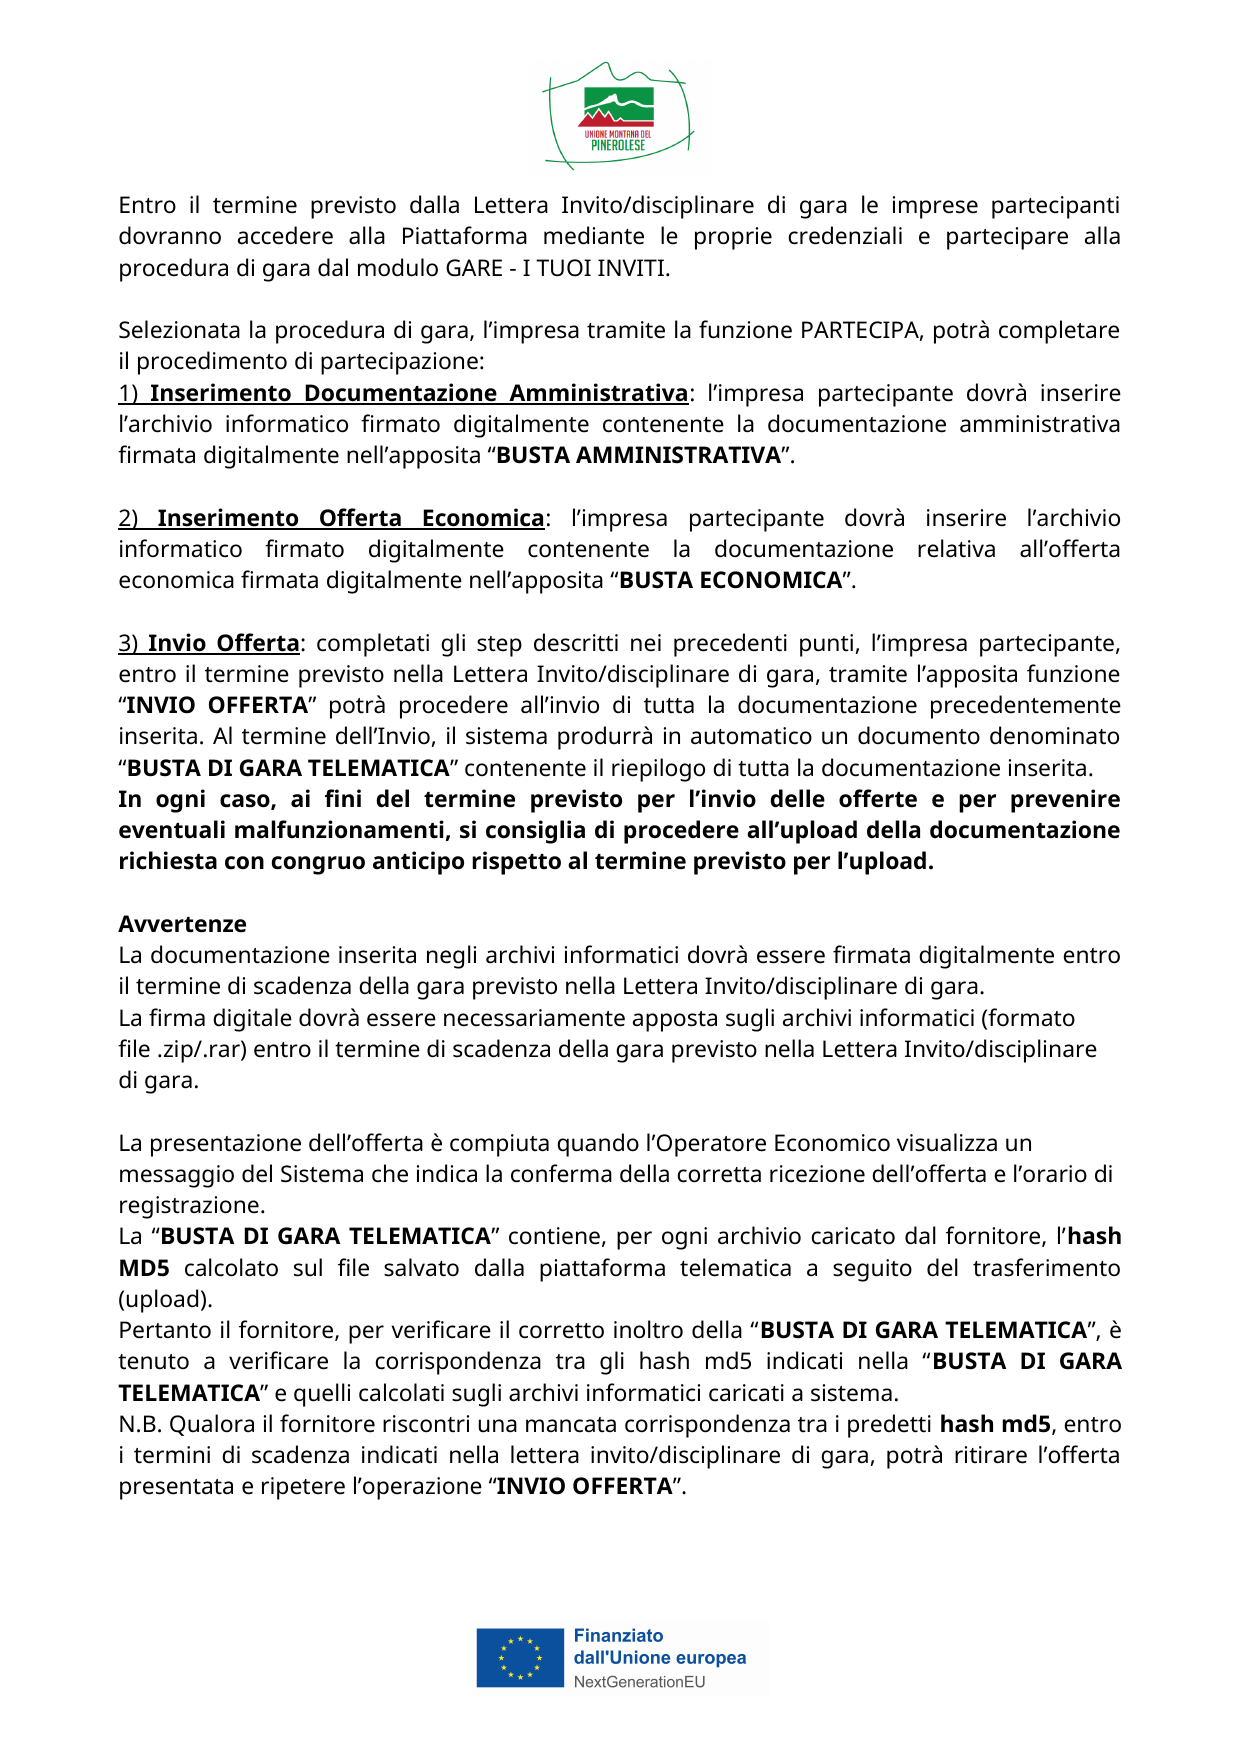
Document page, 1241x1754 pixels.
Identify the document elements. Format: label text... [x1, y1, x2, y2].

text 3) Invio Offerta: completati gli step descritti nei precedenti punti, l’impresa partecipante, entro il termine previsto nella Lettera Invito/disciplinare di gara, tramite l’apposita funzione “INVIO OFFERTA” potrà procedere all’invio di tutta la documentazione precedentemente inserita. Al termine dell’Invio, il sistema produrrà in automatico un documento denominato “BUSTA DI GARA TELEMATICA” contenente il riepilogo di tutta la documentazione inserita. [118, 627, 1122, 783]
text N.B. Qualora il fornitore riscontri una mancata corrispondenza tra i predetti hash md5, entro i termini di scadenza indicati nella lettera invito/disciplinare di gara, potrà ritirare l’offerta presentata e ripetere l’operazione “INVIO OFFERTA”. [118, 1408, 1122, 1502]
text Pertanto il fornitore, per verificare il corretto inoltro della “BUSTA DI GARA TELEMATICA”, è tenuto a verificare la corrispondenza tra gli hash md5 indicati nella “BUSTA DI GARA TELEMATICA” e quelli calcolati sugli archivi informatici caricati a sistema. [118, 1314, 1122, 1408]
text La presentazione dell’offerta è compiuta quando l’Operatore Economico visualizza un messaggio del Sistema che indica la conferma della corretta ricezione dell’offerta e l’orario di registrazione. [118, 1127, 1122, 1220]
text In ogni caso, ai fini del termine previsto per l’invio delle offerte e per prevenire eventuali malfunzionamenti, si consiglia di procedere all’upload della documentazione richiesta con congruo anticipo rispetto al termine previsto per l’upload. [118, 783, 1122, 877]
text Entro il termine previsto dalla Lettera Invito/disciplinare di gara le imprese partecipanti dovranno accedere alla Piattaforma mediante le proprie credenziali e partecipare alla procedura di gara dal modulo GARE - I TUOI INVITI. [118, 189, 1122, 283]
text La “BUSTA DI GARA TELEMATICA” contiene, per ogni archivio caricato dal fornitore, l’hash MD5 calcolato sul file salvato dalla piattaforma telematica a seguito del trasferimento (upload). [118, 1220, 1122, 1314]
text 2) Inserimento Offerta Economica: l’impresa partecipante dovrà inserire l’archivio informatico firmato digitalmente contenente la documentazione relativa all’offerta economica firmata digitalmente nell’apposita “BUSTA ECONOMICA”. [118, 502, 1122, 595]
picture [470, 1620, 770, 1695]
text La firma digitale dovrà essere necessariamente apposta sugli archivi informatici (formato file .zip/.rar) entro il termine di scadenza della gara previsto nella Lettera Invito/disciplinare di gara. [118, 1002, 1122, 1095]
text Avvertenze [118, 908, 1122, 939]
text 1) Inserimento Documentazione Amministrativa: l’impresa partecipante dovrà inserire l’archivio informatico firmato digitalmente contenente la documentazione amministrativa firmata digitalmente nell’apposita “BUSTA AMMINISTRATIVA”. [118, 377, 1122, 470]
text Selezionata la procedura di gara, l’impresa tramite la funzione PARTECIPA, potrà completare il procedimento di partecipazione: [118, 314, 1122, 377]
text La documentazione inserita negli archivi informatici dovrà essere firmata digitalmente entro il termine di scadenza della gara previsto nella Lettera Invito/disciplinare di gara. [118, 939, 1122, 1002]
